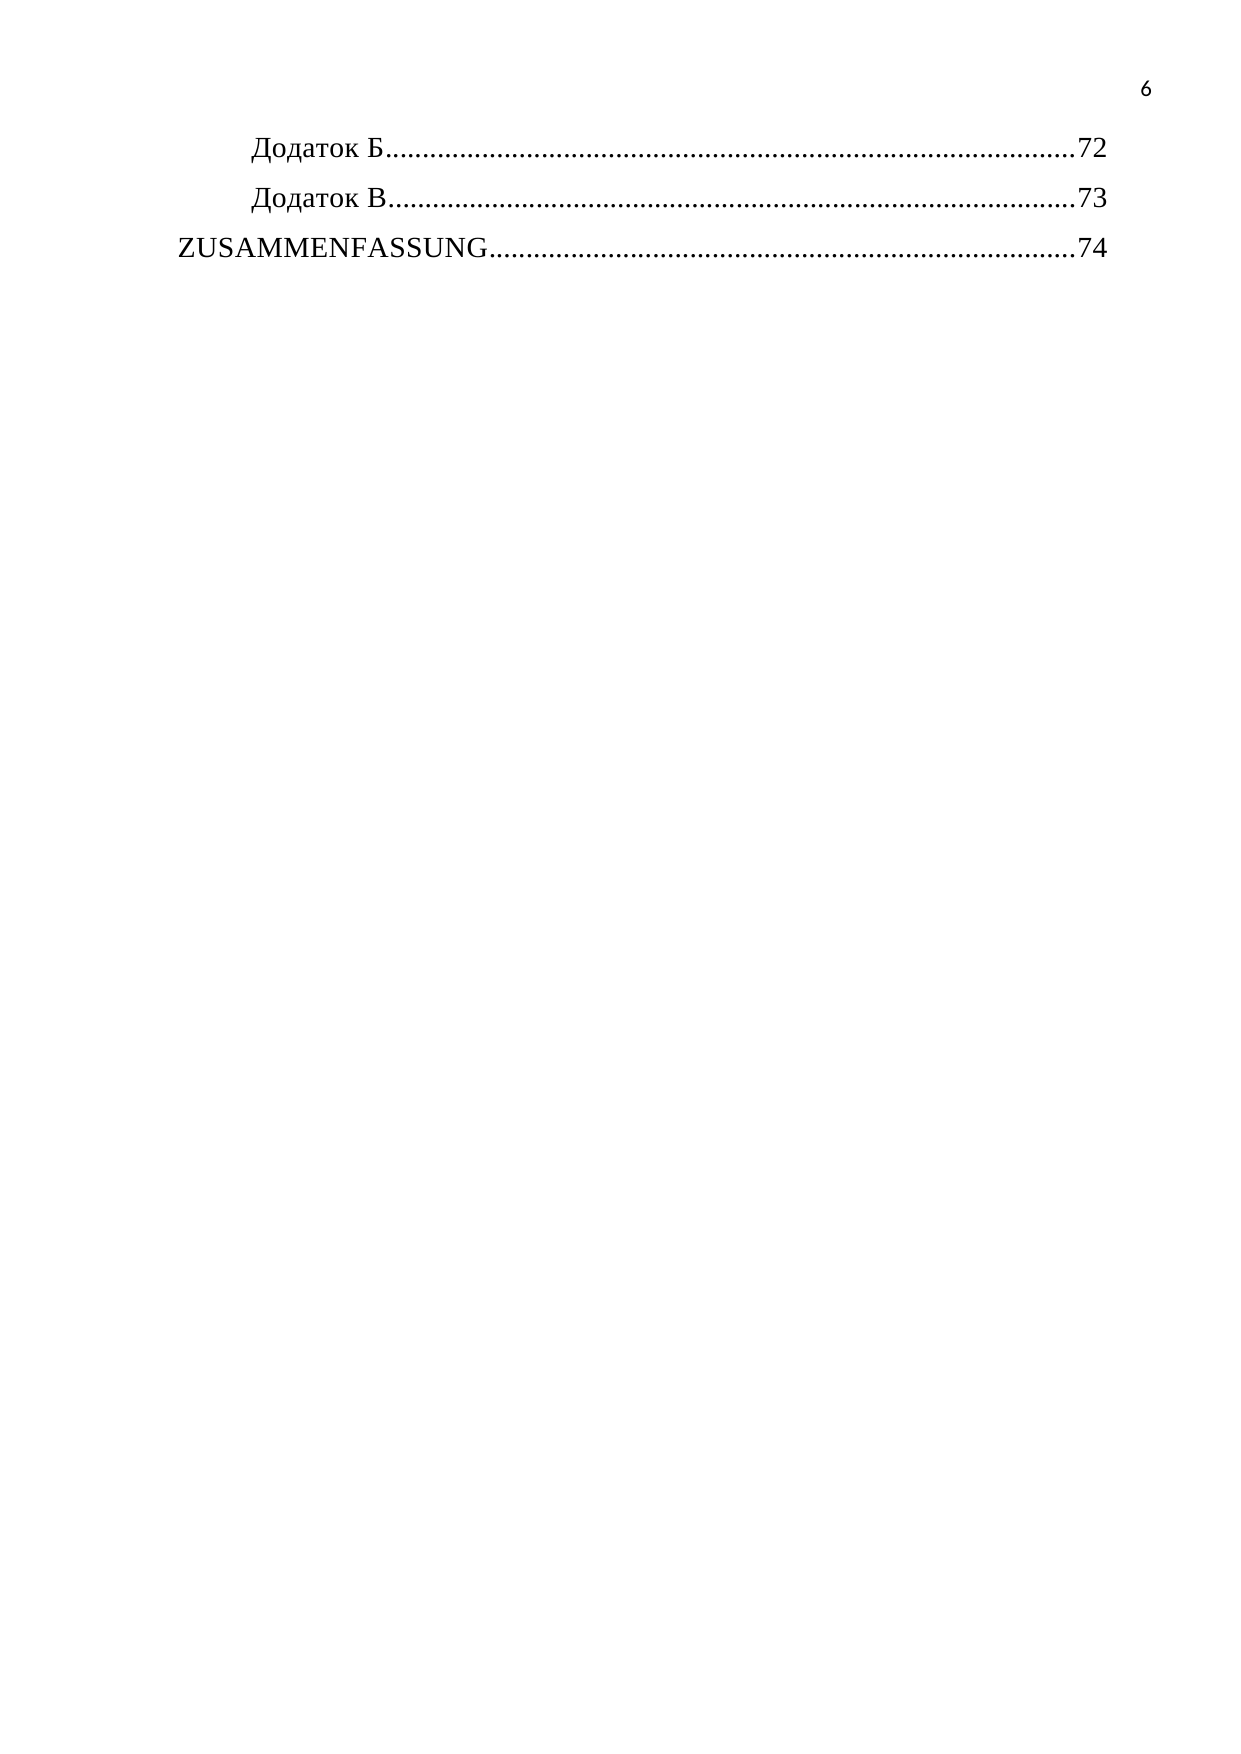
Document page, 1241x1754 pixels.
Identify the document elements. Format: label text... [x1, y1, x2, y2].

text Додаток В 73 [177, 180, 1152, 214]
text ZUSAMMENFASSUNG 74 [177, 230, 1152, 264]
text Додаток Б 72 [177, 130, 1152, 163]
